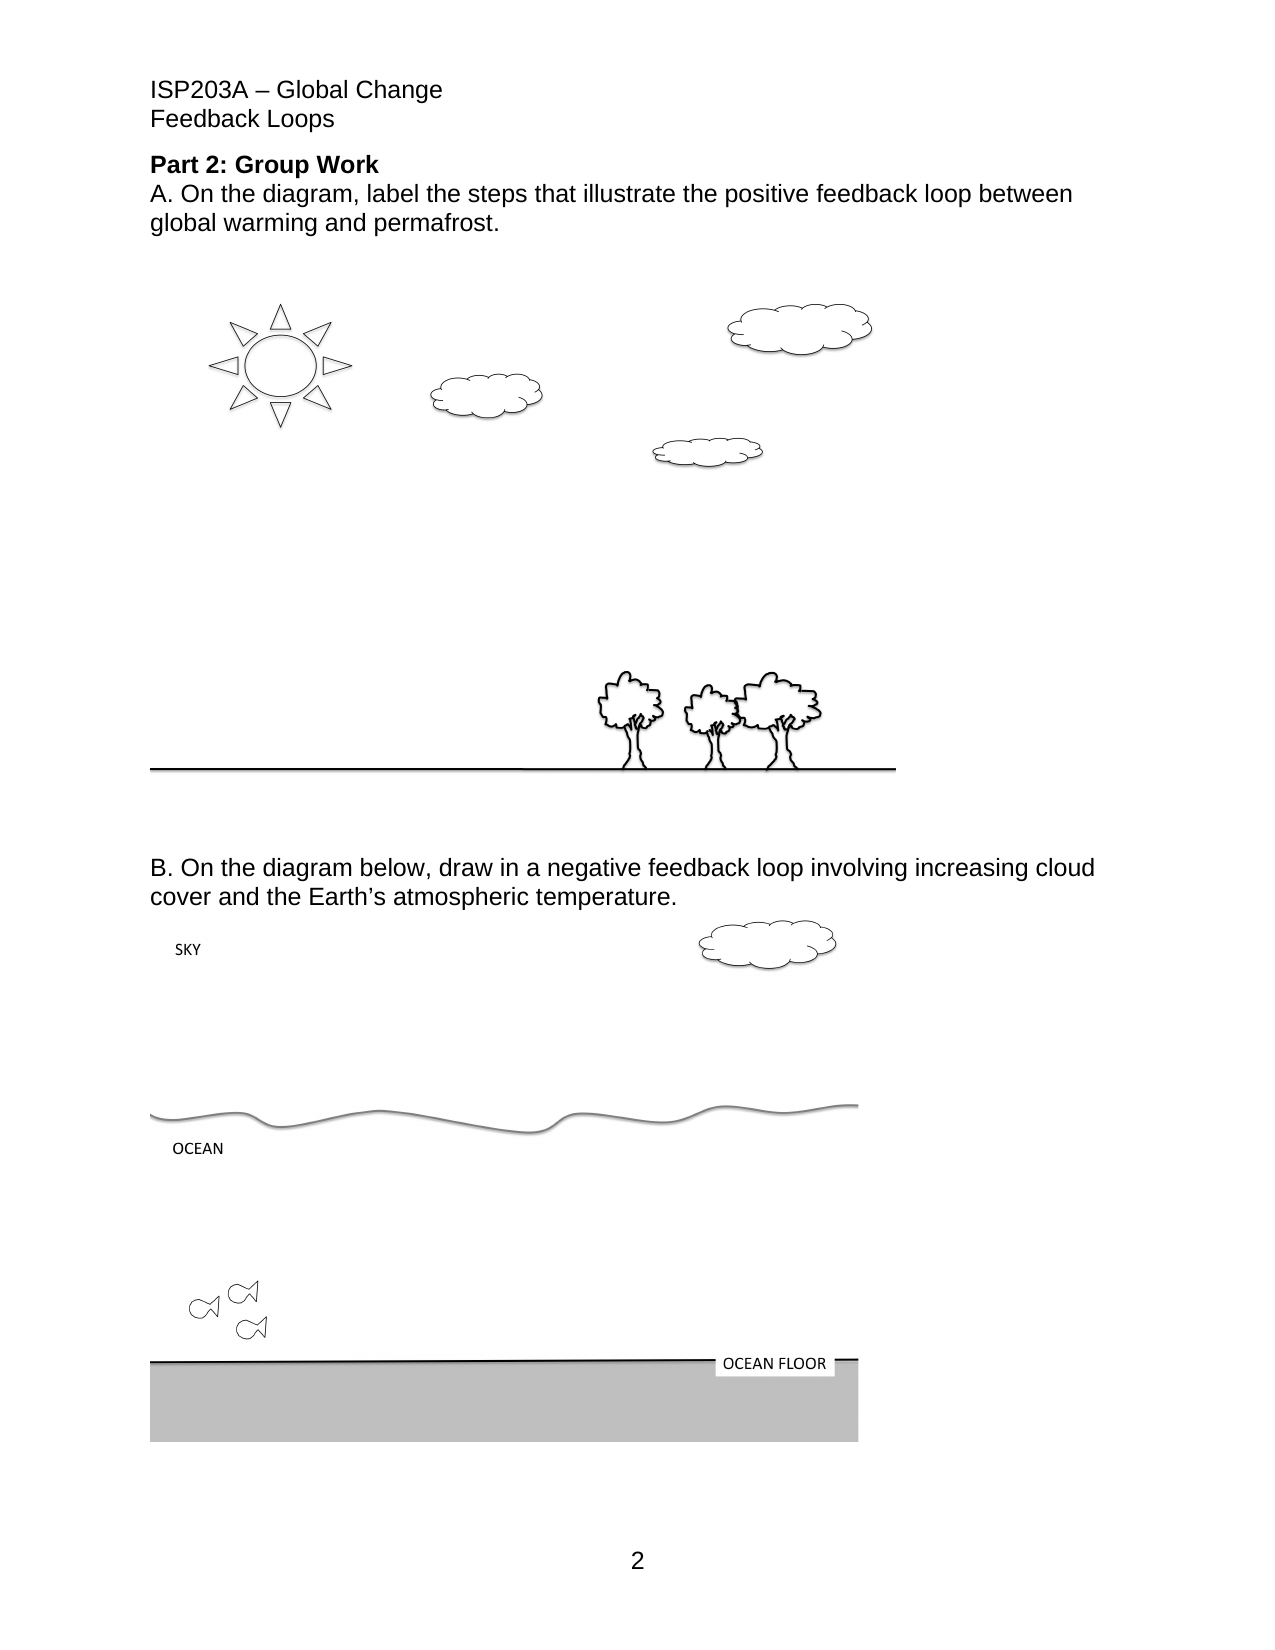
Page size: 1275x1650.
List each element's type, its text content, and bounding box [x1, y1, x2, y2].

text B. On the diagram below, draw in a negative feedback loop involving increasing cloud cover and the Earth’s atmospheric temperature. [150, 853, 1125, 911]
text Part 2: Group Work [150, 150, 1125, 179]
picture [150, 293, 896, 853]
picture [150, 910, 859, 1442]
text A. On the diagram, label the steps that illustrate the positive feedback loop between global warming and permafrost. [150, 179, 1125, 236]
